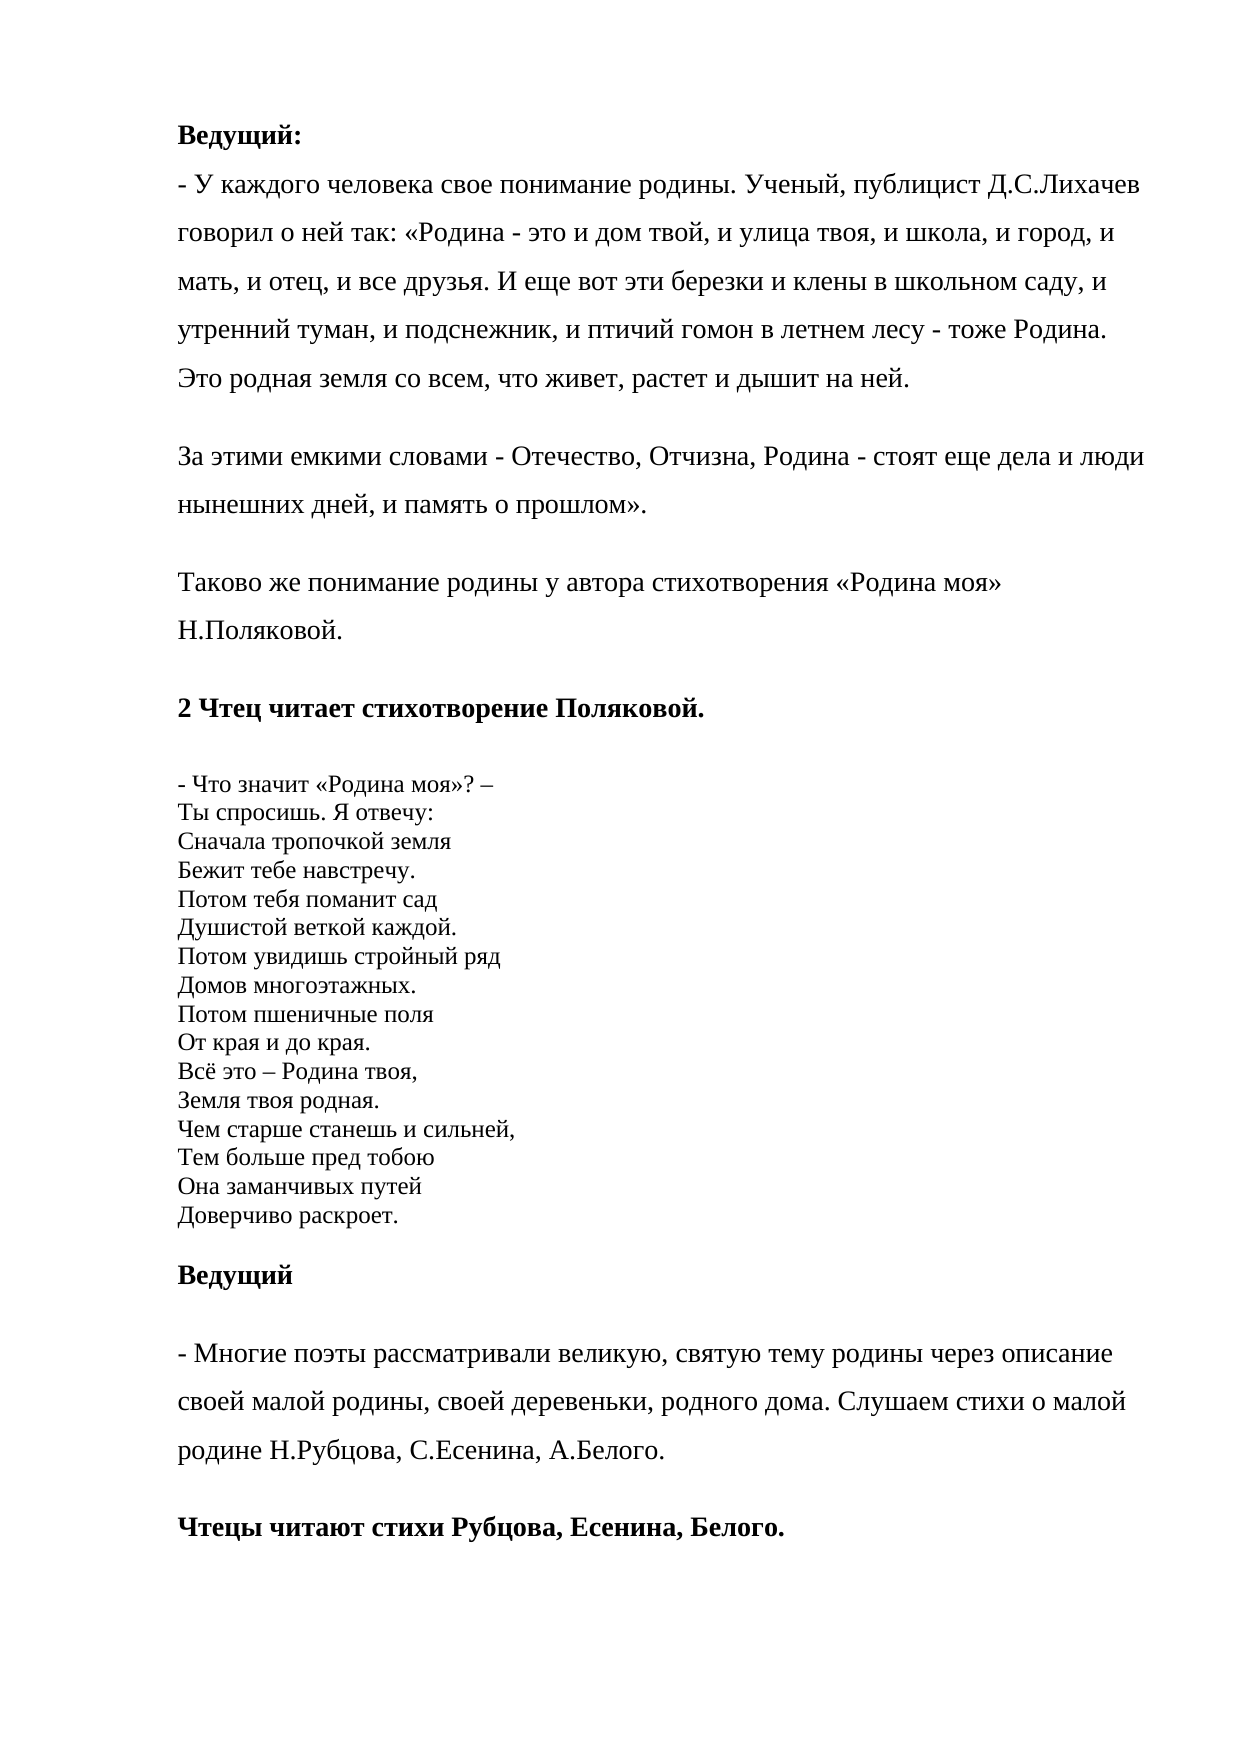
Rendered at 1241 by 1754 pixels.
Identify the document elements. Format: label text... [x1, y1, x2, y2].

text Тем больше пред тобою [177, 1142, 1152, 1171]
text Чтецы читают стихи Рубцова, Есенина, Белого. [177, 1510, 1152, 1543]
text Потом тебя поманит сад [177, 884, 1152, 912]
text Душистой веткой каждой. [177, 912, 1152, 941]
text Таково же понимание родины у автора стихотворения «Родина моя» Н.Поляковой. [177, 565, 1152, 646]
text Земля твоя родная. [177, 1085, 1152, 1114]
text Чем старше станешь и сильней, [177, 1114, 1152, 1142]
text - У каждого человека свое понимание родины. Ученый, публицист Д.С.Лихачев говорил о ней так: «Родина - это и дом твой, и улица твоя, и школа, и город, и мать, и отец, и все друзья. И еще вот эти березки и клены в школьном саду, и утренний туман, и подснежник, и птичий гомон в летнем лесу - тоже Родина. Это родная земля со всем, что живет, растет и дышит на ней. [177, 167, 1152, 393]
text Бежит тебе навстречу. [177, 855, 1152, 884]
text Она заманчивых путей [177, 1171, 1152, 1200]
text Ты спросишь. Я отвечу: [177, 797, 1152, 826]
text 2 Чтец читает стихотворение Поляковой. [177, 691, 1152, 723]
text Домов многоэтажных. [177, 970, 1152, 999]
text Ведущий: [177, 118, 1152, 151]
text За этими емкими словами - Отечество, Отчизна, Родина - стоят еще дела и люди нынешних дней, и память о прошлом». [177, 438, 1152, 519]
text Потом увидишь стройный ряд [177, 941, 1152, 970]
text - Что значит «Родина моя»? – [177, 769, 1152, 797]
text Доверчиво раскроет. [177, 1200, 1152, 1229]
text От края и до края. [177, 1027, 1152, 1056]
text - Многие поэты рассматривали великую, святую тему родины через описание своей малой родины, своей деревеньки, родного дома. Слушаем стихи о малой родине Н.Рубцова, С.Есенина, А.Белого. [177, 1336, 1152, 1465]
text Потом пшеничные поля [177, 999, 1152, 1027]
text Всё это – Родина твоя, [177, 1056, 1152, 1085]
text Ведущий [177, 1258, 1152, 1290]
text Сначала тропочкой земля [177, 826, 1152, 855]
